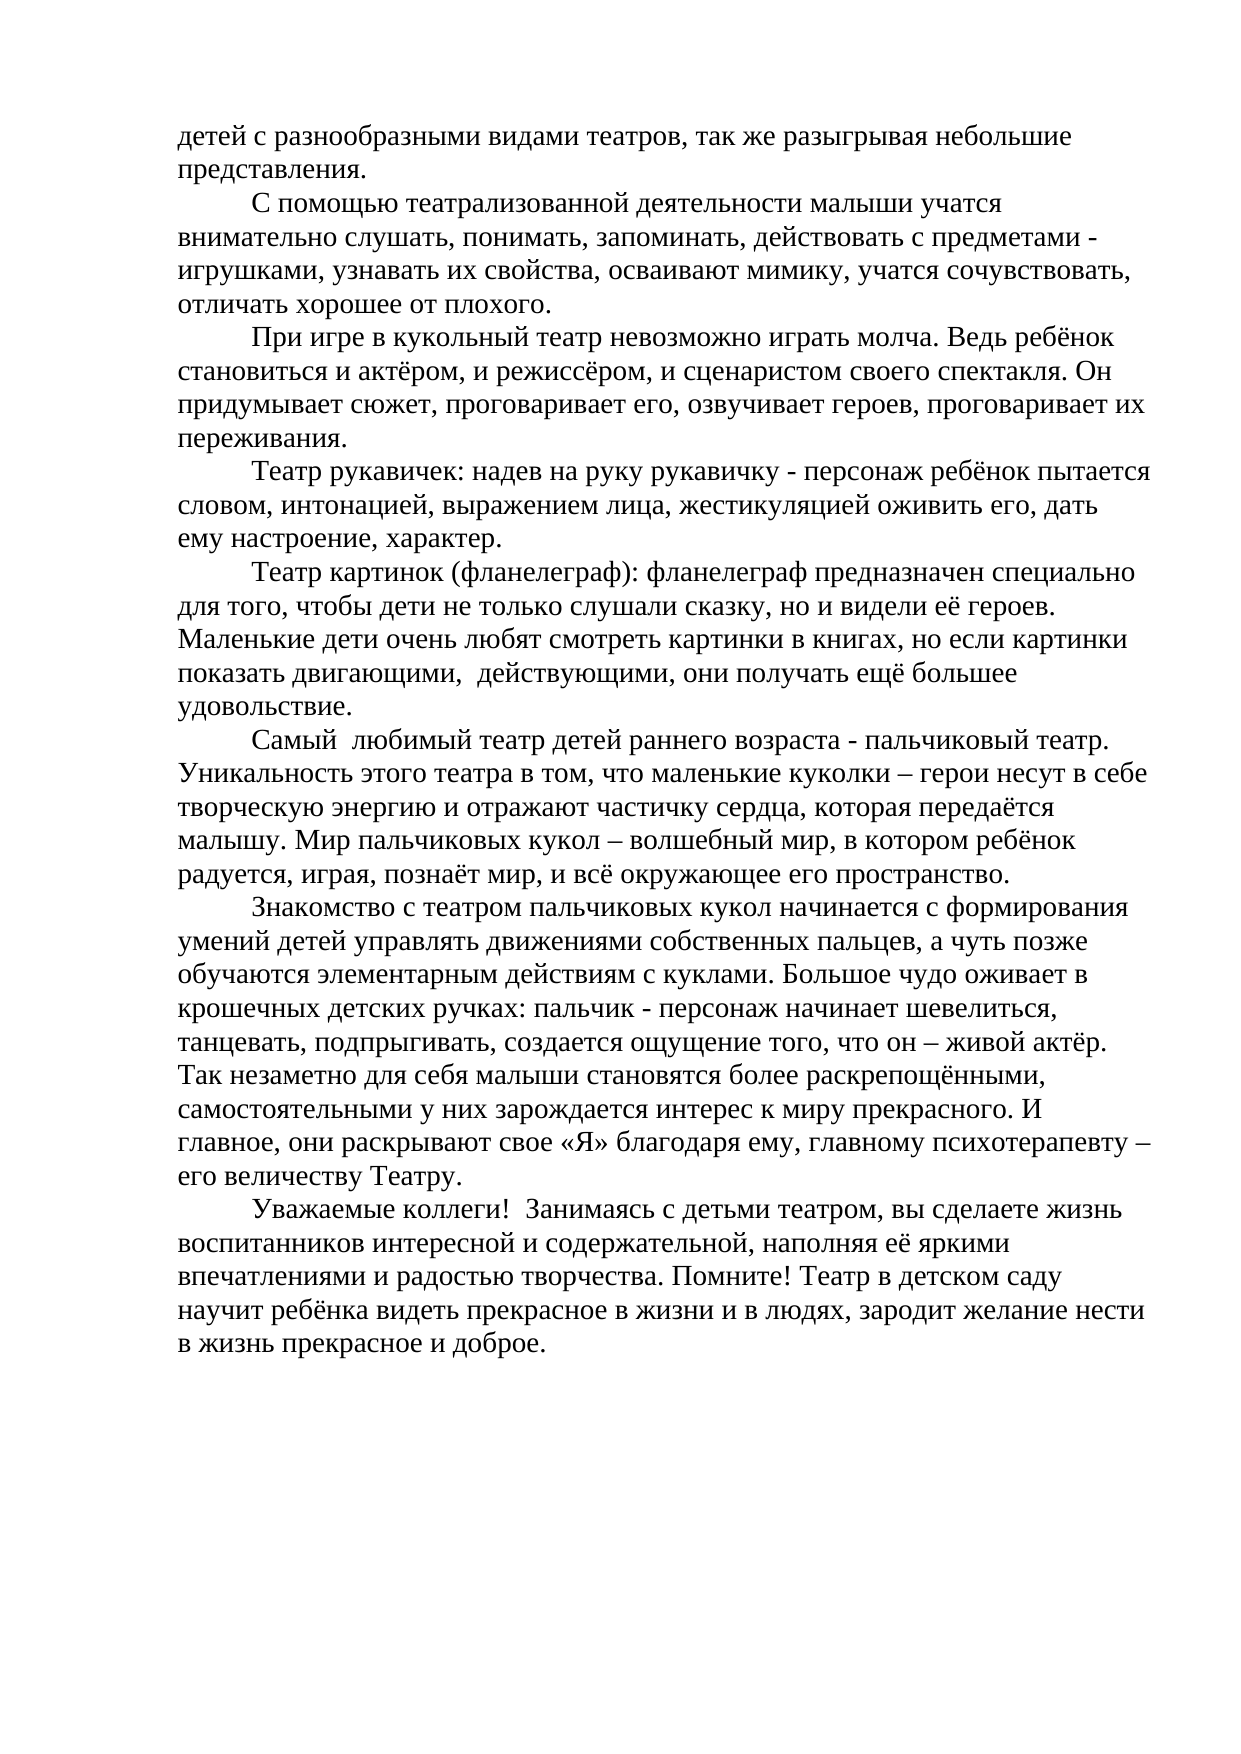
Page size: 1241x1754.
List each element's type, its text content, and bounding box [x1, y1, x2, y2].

text С помощью театрализованной деятельности малыши учатся внимательно слушать, понимать, запоминать, действовать с предметами - игрушками, узнавать их свойства, осваивают мимику, учатся сочувствовать, отличать хорошее от плохого. [177, 185, 1152, 319]
text Самый любимый театр детей раннего возраста - пальчиковый театр. [177, 722, 1152, 755]
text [177, 118, 1152, 185]
text Уважаемые коллеги! Занимаясь с детьми театром, вы сделаете жизнь воспитанников интересной и содержательной, наполняя её яркими впечатлениями и радостью творчества. Помните! Театр в детском саду научит ребёнка видеть прекрасное в жизни и в людях, зародит желание нести в жизнь прекрасное и доброе. [177, 1191, 1152, 1359]
text Театр картинок (фланелеграф): фланелеграф предназначен специально для того, чтобы дети не только слушали сказку, но и видели её героев. Маленькие дети очень любят смотреть картинки в книгах, но если картинки показать двигающими, действующими, они получать ещё большее удовольствие. [177, 554, 1152, 722]
text Так незаметно для себя малыши становятся более раскрепощёнными, самостоятельными у них зарождается интерес к миру прекрасного. И главное, они раскрывают свое «Я» благодаря ему, главному психотерапевту – его величеству Театру. [177, 1057, 1152, 1191]
text При игре в кукольный театр невозможно играть молча. Ведь ребёнок становиться и актёром, и режиссёром, и сценаристом своего спектакля. Он придумывает сюжет, проговаривает его, озвучивает героев, проговаривает их переживания. [177, 319, 1152, 453]
text Знакомство с театром пальчиковых кукол начинается с формирования умений детей управлять движениями собственных пальцев, а чуть позже обучаются элементарным действиям с куклами. Большое чудо оживает в крошечных детских ручках: пальчик - персонаж начинает шевелиться, танцевать, подпрыгивать, создается ощущение того, что он – живой актёр. [177, 889, 1152, 1057]
text Уникальность этого театра в том, что маленькие куколки – герои несут в себе творческую энергию и отражают частичку сердца, которая передаётся малышу. Мир пальчиковых кукол – волшебный мир, в котором ребёнок радуется, играя, познаёт мир, и всё окружающее его пространство. [177, 755, 1152, 889]
text Театр рукавичек: надев на руку рукавичку - персонаж ребёнок пытается словом, интонацией, выражением лица, жестикуляцией оживить его, дать ему настроение, характер. [177, 453, 1152, 554]
